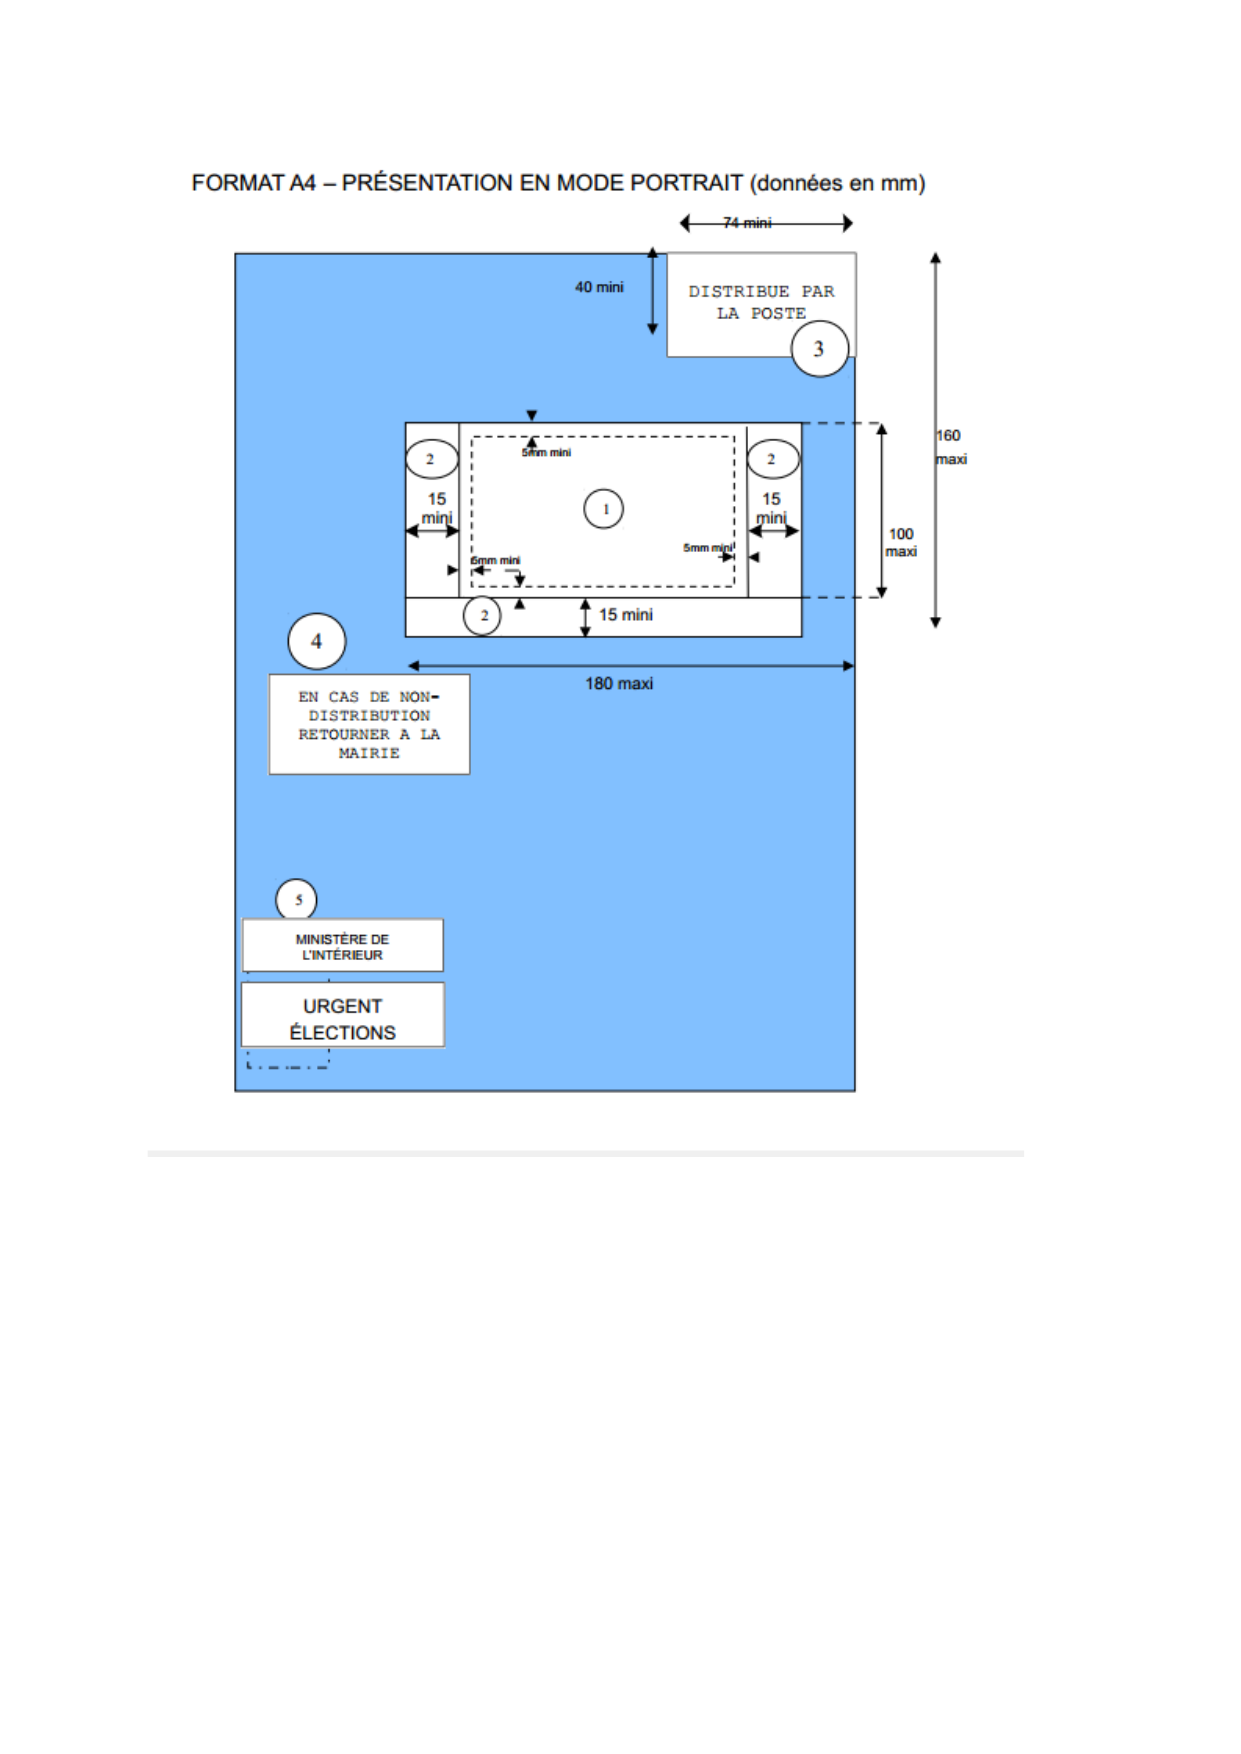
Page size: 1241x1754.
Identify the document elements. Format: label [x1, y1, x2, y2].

picture [147, 147, 1025, 1157]
